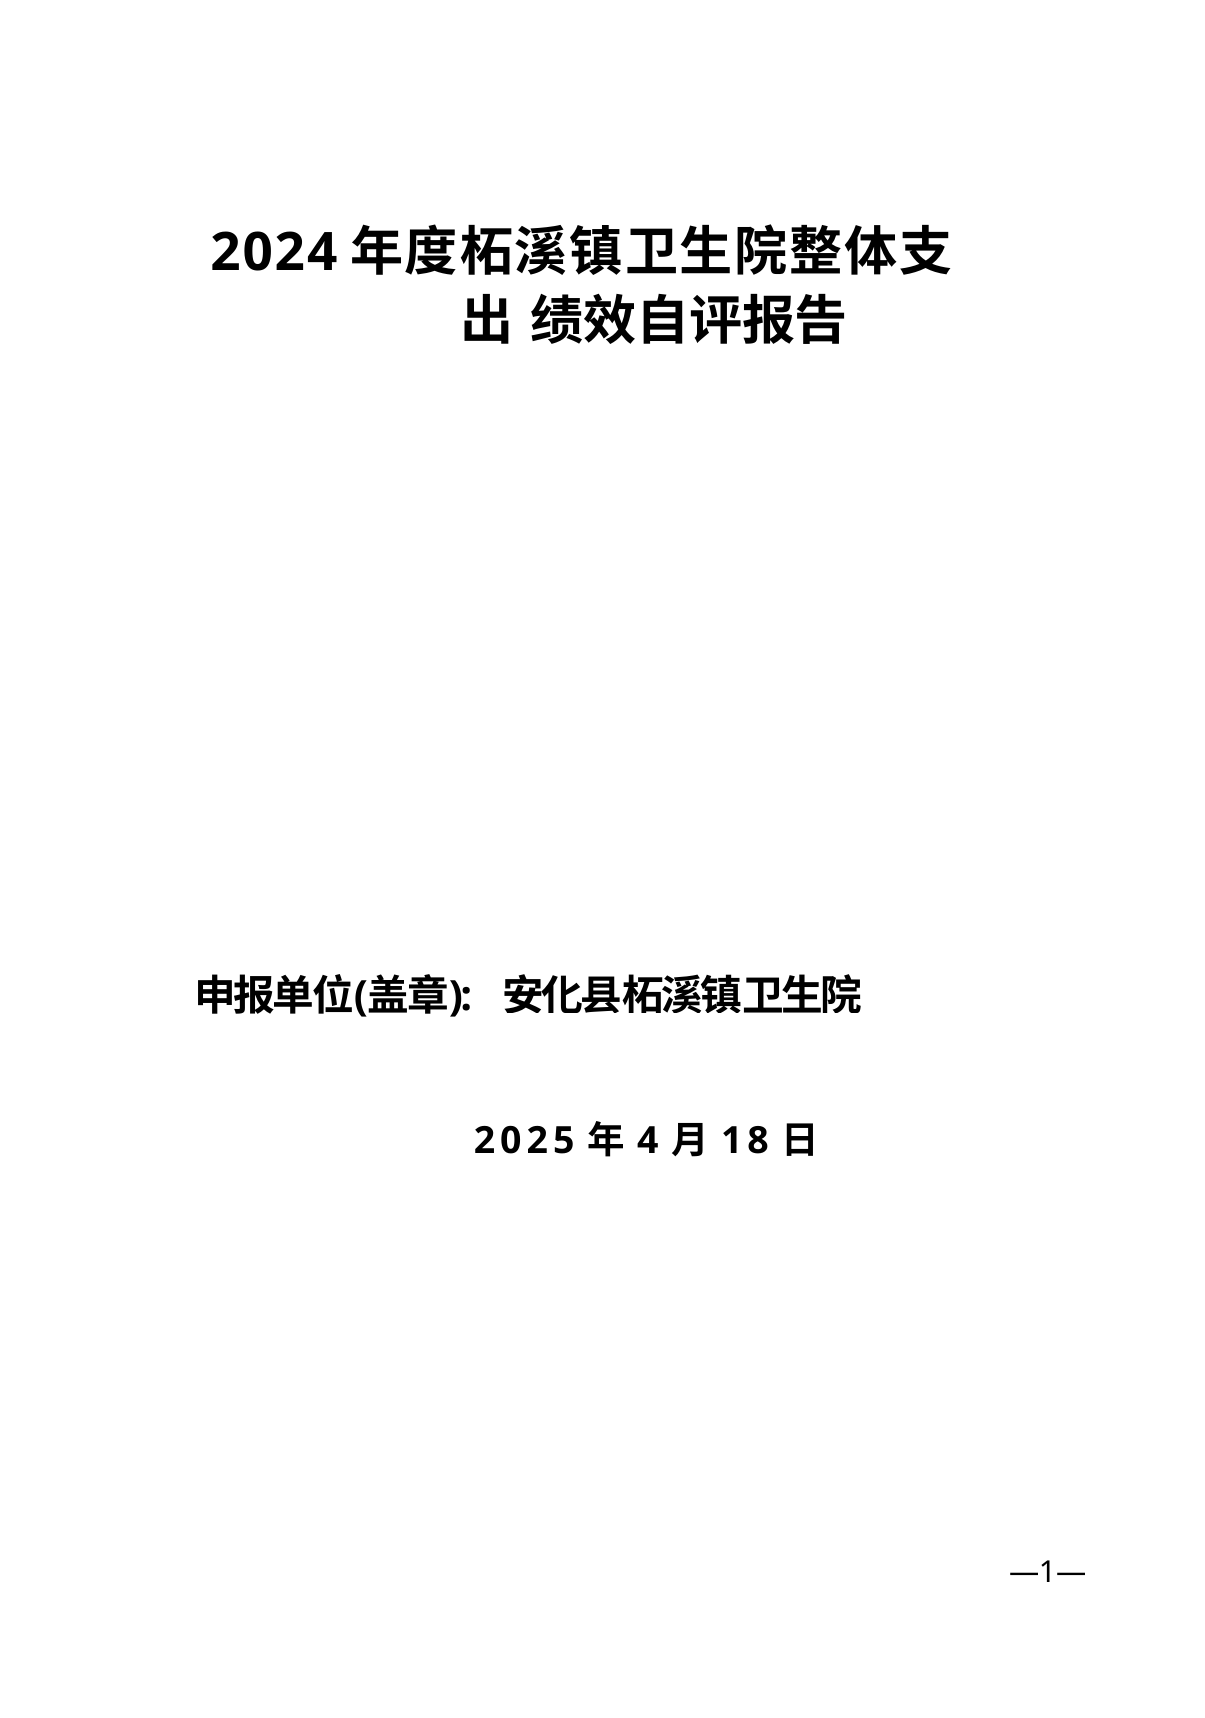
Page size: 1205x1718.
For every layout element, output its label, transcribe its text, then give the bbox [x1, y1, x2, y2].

text 2024年度柘溪镇卫生院整体支出 绩效自评报告 [210, 214, 994, 355]
text 2025年4月18日 [473, 1116, 1086, 1163]
text 申报单位(盖章): 安化县柘溪镇卫生院 [194, 968, 1086, 1020]
